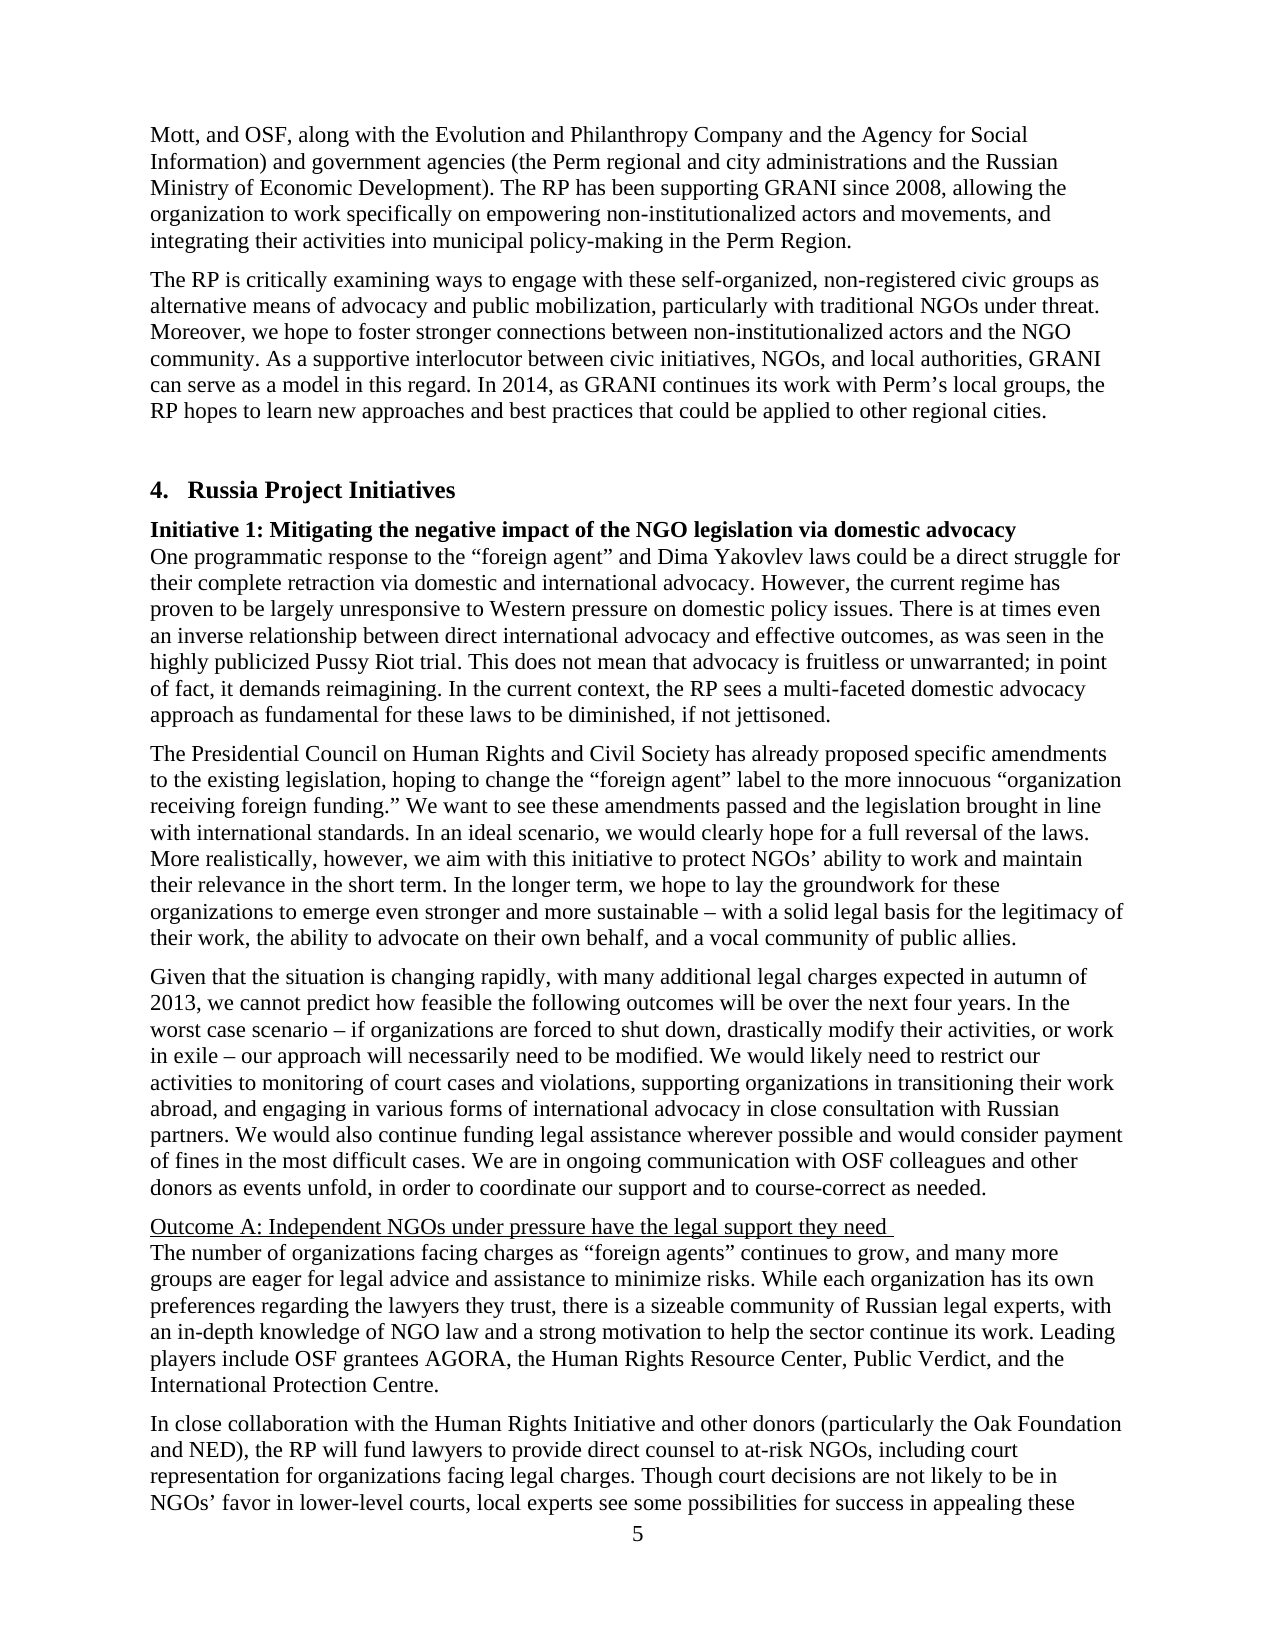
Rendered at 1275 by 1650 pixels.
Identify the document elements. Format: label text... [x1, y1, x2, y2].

list Russia Project Initiatives [150, 475, 1125, 504]
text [150, 121, 1125, 253]
text The RP is critically examining ways to engage with these self-organized, non-registered civic groups as alternative means of advocacy and public mobilization, particularly with traditional NGOs under threat. Moreover, we hope to foster stronger connections between non-institutionalized actors and the NGO community. As a supportive interlocutor between civic initiatives, NGOs, and local authorities, GRANI can serve as a model in this regard. In 2014, as GRANI continues its work with Perm’s local groups, the RP hopes to learn new approaches and best practices that could be applied to other regional cities. [150, 266, 1125, 424]
text Initiative 1: Mitigating the negative impact of the NGO legislation via domestic advocacy [150, 516, 1125, 543]
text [150, 1410, 1125, 1515]
text Given that the situation is changing rapidly, with many additional legal charges expected in autumn of 2013, we cannot predict how feasible the following outcomes will be over the next four years. In the worst case scenario – if organizations are forced to shut down, drastically modify their activities, or work in exile – our approach will necessarily need to be modified. We would likely need to restrict our activities to monitoring of court cases and violations, supporting organizations in transitioning their work abroad, and engaging in various forms of international advocacy in close consultation with Russian partners. We would also continue funding legal assistance wherever possible and would consider payment of fines in the most difficult cases. We are in ongoing communication with OSF colleagues and other donors as events unfold, in order to coordinate our support and to course-correct as needed. [150, 963, 1125, 1200]
text The number of organizations facing charges as “foreign agents” continues to grow, and many more groups are eager for legal advice and assistance to minimize risks. While each organization has its own preferences regarding the lawyers they trust, there is a sizeable community of Russian legal experts, with an in-depth knowledge of NGO law and a strong motivation to help the sector continue its work. Leading players include OSF grantees AGORA, the Human Rights Resource Center, Public Verdict, and the International Protection Centre. [150, 1239, 1125, 1397]
text One programmatic response to the “foreign agent” and Dima Yakovlev laws could be a direct struggle for their complete retraction via domestic and international advocacy. However, the current regime has proven to be largely unresponsive to Western pressure on domestic policy issues. There is at times even an inverse relationship between direct international advocacy and effective outcomes, as was seen in the highly publicized Pussy Riot trial. This does not mean that advocacy is fruitless or unwarranted; in point of fact, it demands reimagining. In the current context, the RP sees a multi-faceted domestic advocacy approach as fundamental for these laws to be diminished, if not jettisoned. [150, 543, 1125, 727]
text Outcome A: Independent NGOs under pressure have the legal support they need [150, 1213, 1125, 1239]
text The Presidential Council on Human Rights and Civil Society has already proposed specific amendments to the existing legislation, hoping to change the “foreign agent” label to the more innocuous “organization receiving foreign funding.” We want to see these amendments passed and the legislation brought in line with international standards. In an ideal scenario, we would clearly hope for a full reversal of the laws. More realistically, however, we aim with this initiative to protect NGOs’ ability to work and maintain their relevance in the short term. In the longer term, we hope to lay the groundwork for these organizations to emerge even stronger and more sustainable – with a solid legal basis for the legitimacy of their work, the ability to advocate on their own behalf, and a vocal community of public allies. [150, 740, 1125, 951]
